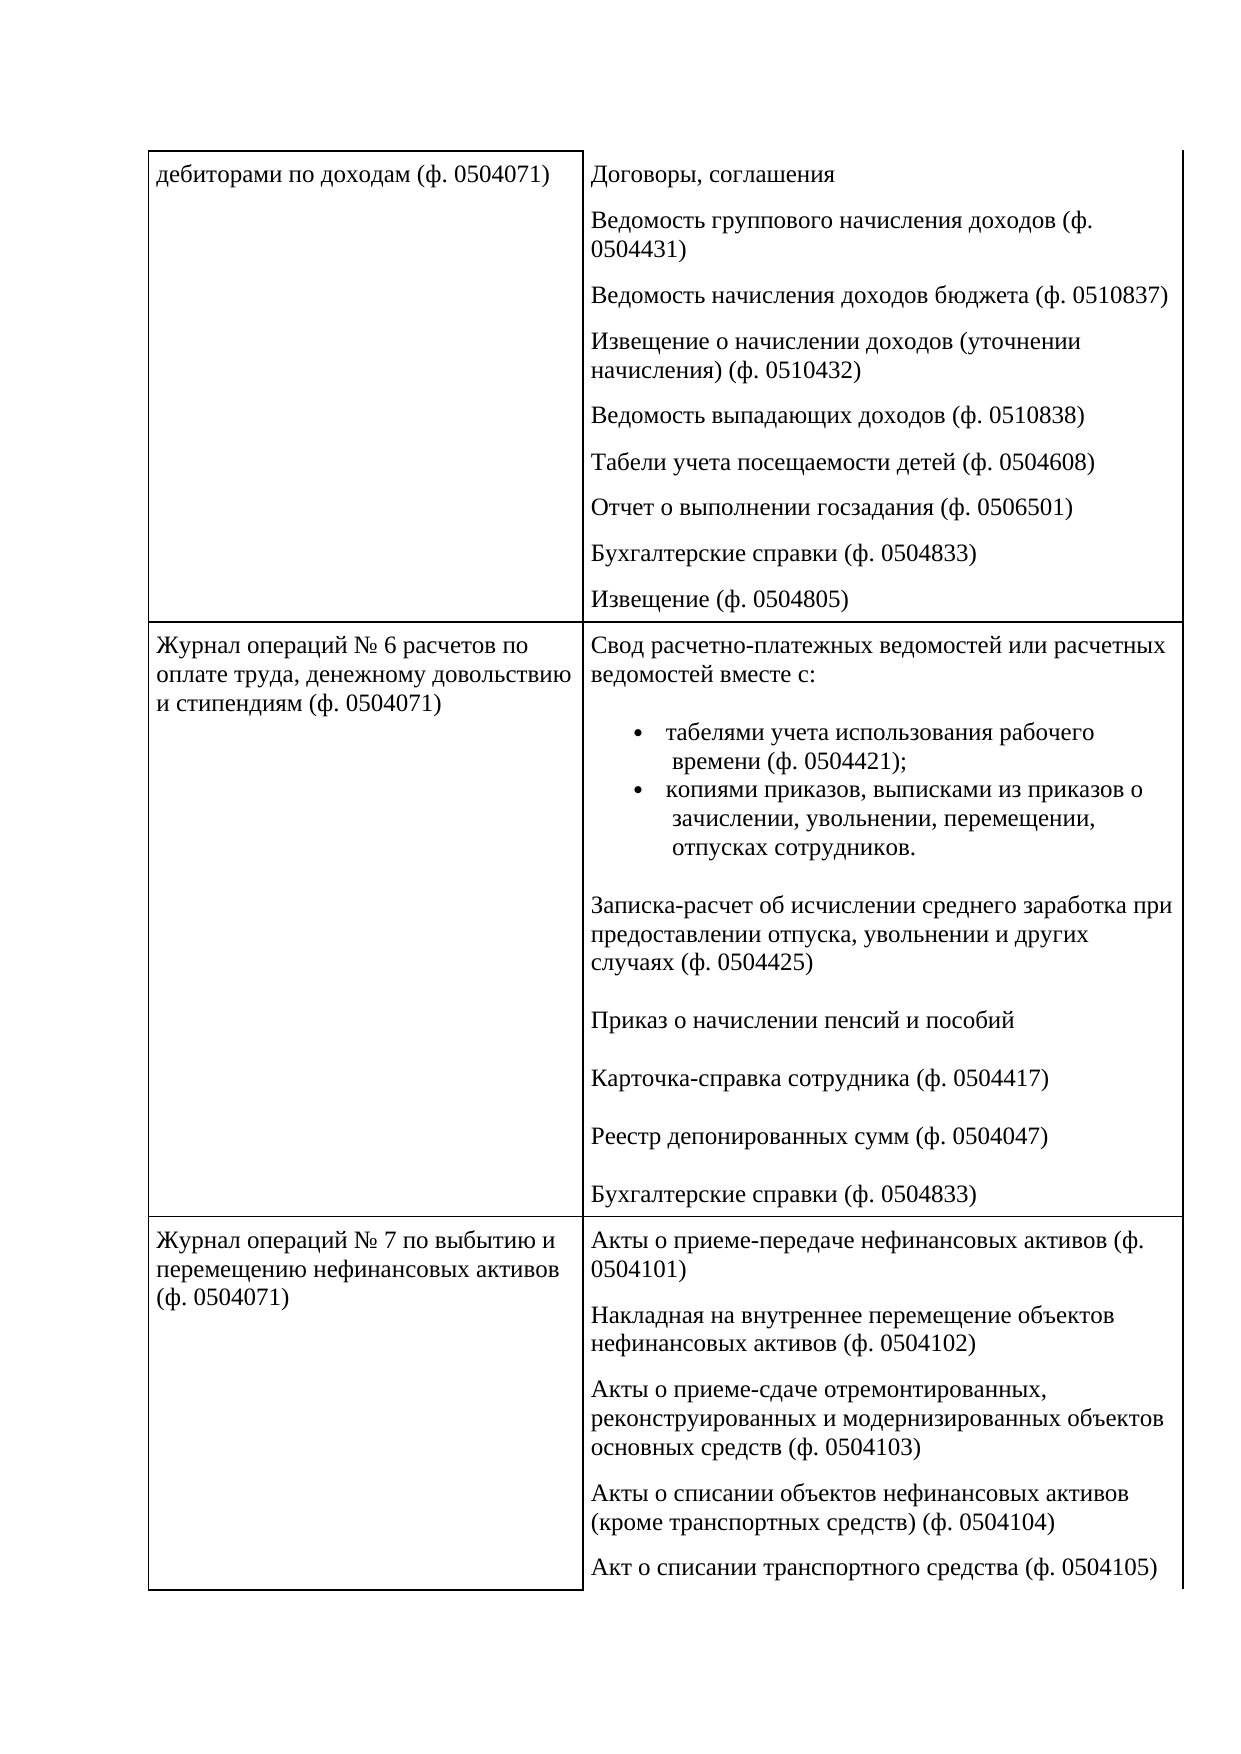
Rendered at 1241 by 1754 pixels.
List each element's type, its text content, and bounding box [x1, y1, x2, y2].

table_cell Ведомость начисления доходов бюджета (ф. 0510837) [584, 1196, 1182, 1242]
table_cell Акт оказанных услуг [584, 1032, 1182, 1076]
table_cell Изменение Решения о командировании на территорию иностранного государства (ф. 0504516) [584, 196, 1182, 271]
table_cell Бухгалтерские справки (ф. 0504833) [584, 1455, 1182, 1501]
table_cell Извещения (ф. 0504805) [584, 466, 1182, 512]
table_cell Договоры, соглашения [584, 1076, 1182, 1122]
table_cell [584, 1548, 1182, 1593]
table_cell Договоры, контракты и сопроводительные документы поставщиков: счета-фактуры; акты выполненных работ (оказанных услуг); акты приема-передачи имущества; товарные и товарно-транспортные накладные. [584, 513, 1182, 789]
table_cell Отчет о выполнении госзадания (ф. 0506501) [584, 1409, 1182, 1455]
table_cell Извещение (ф. 0504805) [584, 1501, 1182, 1547]
table_cell Извещение о начислении доходов (уточнении начисления) (ф. 0510432) [584, 1243, 1182, 1317]
table_cell Решение о компенсации для лиц в районах Крайнего Севера (ф. 0504517) [584, 271, 1182, 345]
table_cell Табели учета посещаемости детей (ф. 0504608) [584, 1363, 1182, 1409]
table_cell Заявка-обоснование закупки (ф. 0504518) [584, 345, 1182, 391]
table_cell Приходный ордер на приемку нефинансовых активов (ф. 0504207) [584, 863, 1182, 938]
table_cell Приходный ордер на приемку нефинансовых активов (ф. 0504207) [584, 391, 1182, 466]
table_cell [149, 1548, 582, 1593]
table_cell Ведомость выпадающих доходов (ф. 0510838) [584, 1317, 1182, 1363]
table_cell Журнал операций № 4 расчетов с поставщиками и подрядчиками (ф. 0504071) [149, 513, 582, 1030]
table_cell Ведомость группового начисления доходов (ф. 0504431) [584, 1122, 1182, 1196]
table_cell Извещение (ф. 0504805) [584, 984, 1182, 1030]
table_cell Акт о приеме-передаче объектов нефинансовых активов (ф. 0510448) [584, 789, 1182, 863]
table_cell Реестр расходов на уплату государственной пошлины [584, 938, 1182, 984]
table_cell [584, 150, 1182, 196]
table_cell Журнал операций № 5 расчетов с дебиторами по доходам (ф. 0504071) [149, 1032, 582, 1547]
